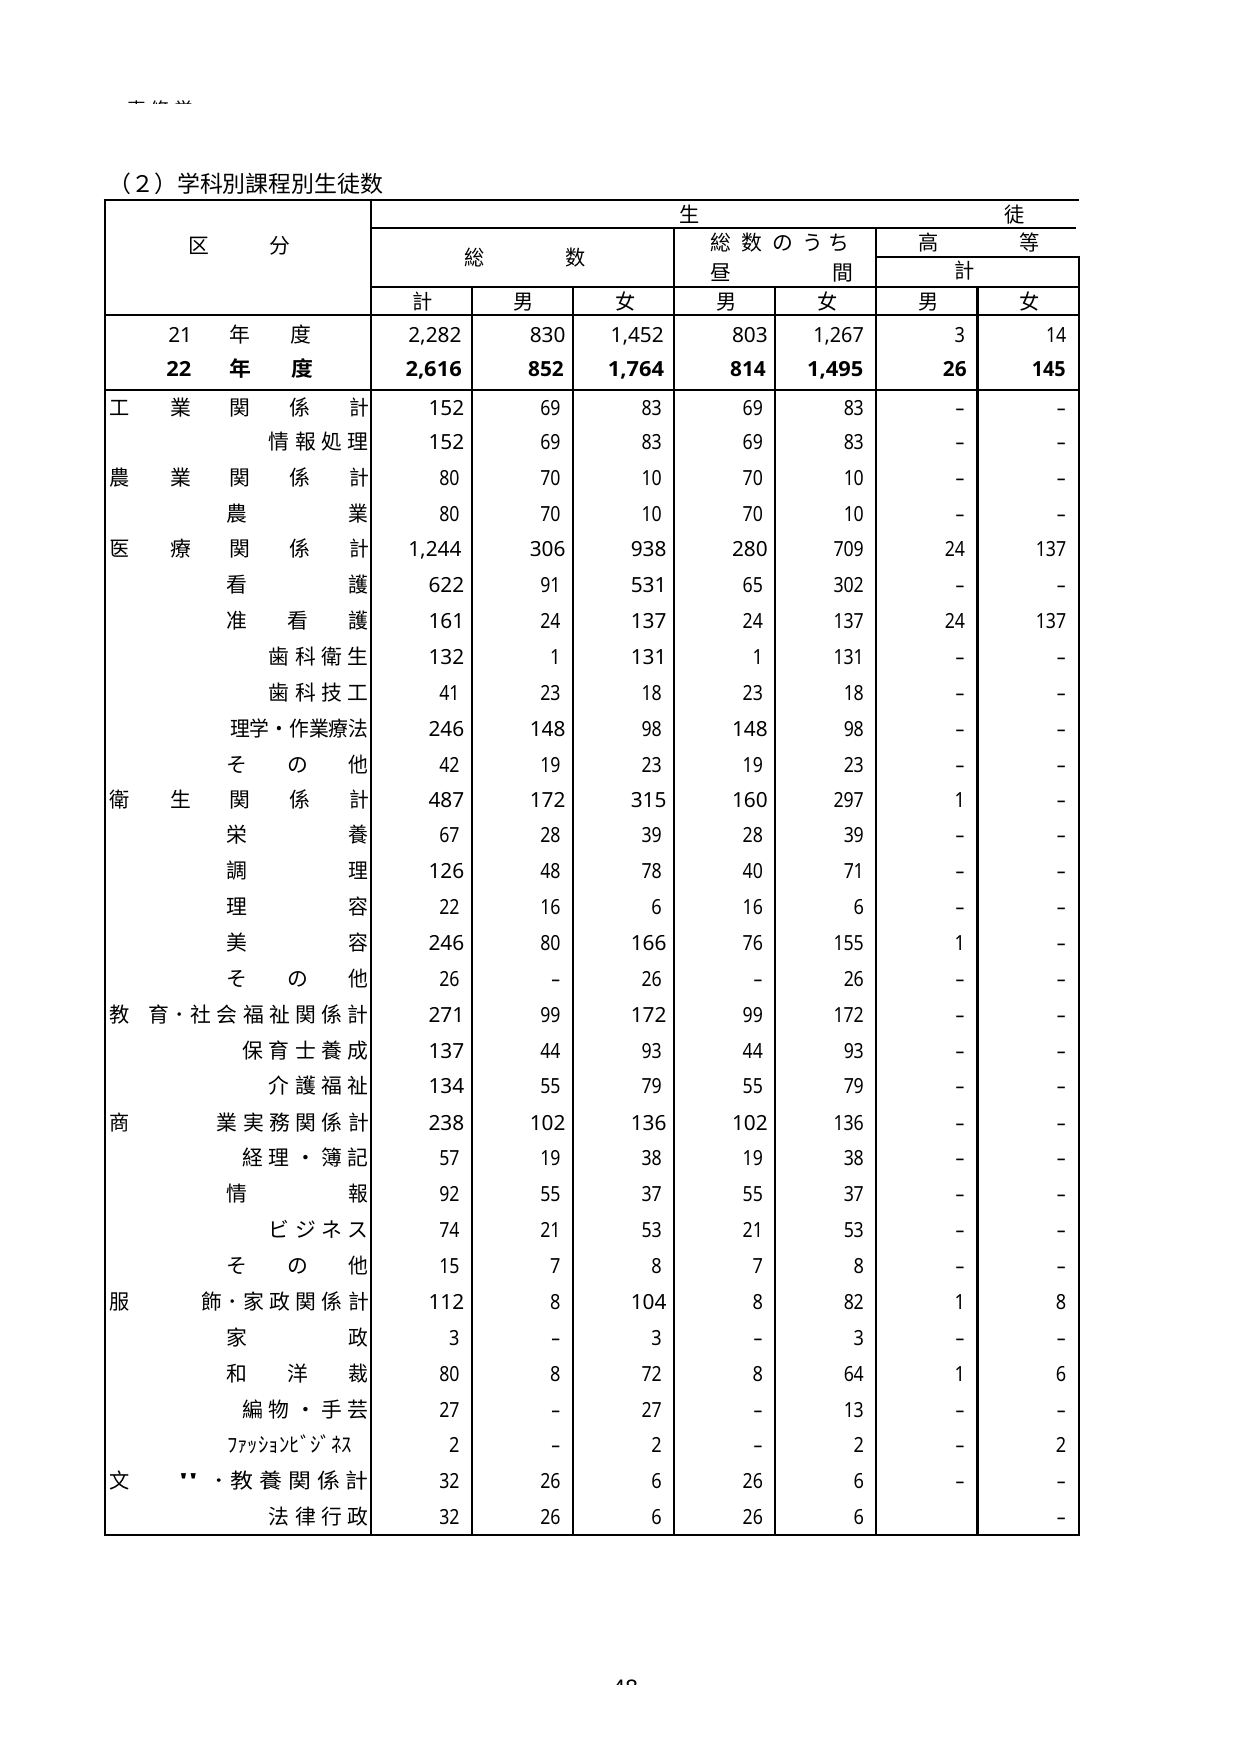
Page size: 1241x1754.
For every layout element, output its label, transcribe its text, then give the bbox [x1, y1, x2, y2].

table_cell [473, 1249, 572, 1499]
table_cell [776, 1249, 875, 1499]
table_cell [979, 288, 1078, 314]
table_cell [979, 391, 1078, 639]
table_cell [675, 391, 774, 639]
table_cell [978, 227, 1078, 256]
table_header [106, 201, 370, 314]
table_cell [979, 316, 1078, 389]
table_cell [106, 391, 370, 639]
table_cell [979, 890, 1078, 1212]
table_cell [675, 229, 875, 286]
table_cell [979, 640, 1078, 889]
text （２）学科別課程別生徒数 [108, 168, 1190, 199]
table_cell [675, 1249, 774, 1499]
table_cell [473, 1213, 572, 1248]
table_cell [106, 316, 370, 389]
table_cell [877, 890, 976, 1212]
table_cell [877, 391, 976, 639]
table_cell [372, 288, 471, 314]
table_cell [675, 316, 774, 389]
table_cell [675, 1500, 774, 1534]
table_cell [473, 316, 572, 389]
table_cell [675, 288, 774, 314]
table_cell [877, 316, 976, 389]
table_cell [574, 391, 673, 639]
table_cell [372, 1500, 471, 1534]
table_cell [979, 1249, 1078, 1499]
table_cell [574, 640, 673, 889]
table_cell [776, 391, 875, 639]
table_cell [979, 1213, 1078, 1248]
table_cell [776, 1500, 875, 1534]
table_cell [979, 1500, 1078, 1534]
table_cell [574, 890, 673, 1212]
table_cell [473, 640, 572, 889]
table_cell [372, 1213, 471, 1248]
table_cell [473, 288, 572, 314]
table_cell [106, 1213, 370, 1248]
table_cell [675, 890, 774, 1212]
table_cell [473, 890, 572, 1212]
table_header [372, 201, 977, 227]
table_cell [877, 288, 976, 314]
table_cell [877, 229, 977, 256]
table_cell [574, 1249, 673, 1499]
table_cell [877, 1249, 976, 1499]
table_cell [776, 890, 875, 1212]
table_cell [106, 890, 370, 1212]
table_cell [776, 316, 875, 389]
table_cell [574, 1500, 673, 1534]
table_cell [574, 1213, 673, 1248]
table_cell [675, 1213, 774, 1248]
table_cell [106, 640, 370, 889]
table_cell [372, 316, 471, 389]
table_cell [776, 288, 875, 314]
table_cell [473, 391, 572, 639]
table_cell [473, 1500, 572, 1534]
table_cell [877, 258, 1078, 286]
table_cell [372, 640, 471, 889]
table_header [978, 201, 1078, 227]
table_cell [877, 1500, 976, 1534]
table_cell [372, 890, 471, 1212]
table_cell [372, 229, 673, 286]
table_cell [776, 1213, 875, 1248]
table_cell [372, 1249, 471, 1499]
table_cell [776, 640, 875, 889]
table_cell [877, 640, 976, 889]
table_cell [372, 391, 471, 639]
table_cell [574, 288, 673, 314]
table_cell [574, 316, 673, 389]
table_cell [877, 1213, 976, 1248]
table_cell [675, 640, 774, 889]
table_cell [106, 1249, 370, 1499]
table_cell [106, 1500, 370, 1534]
